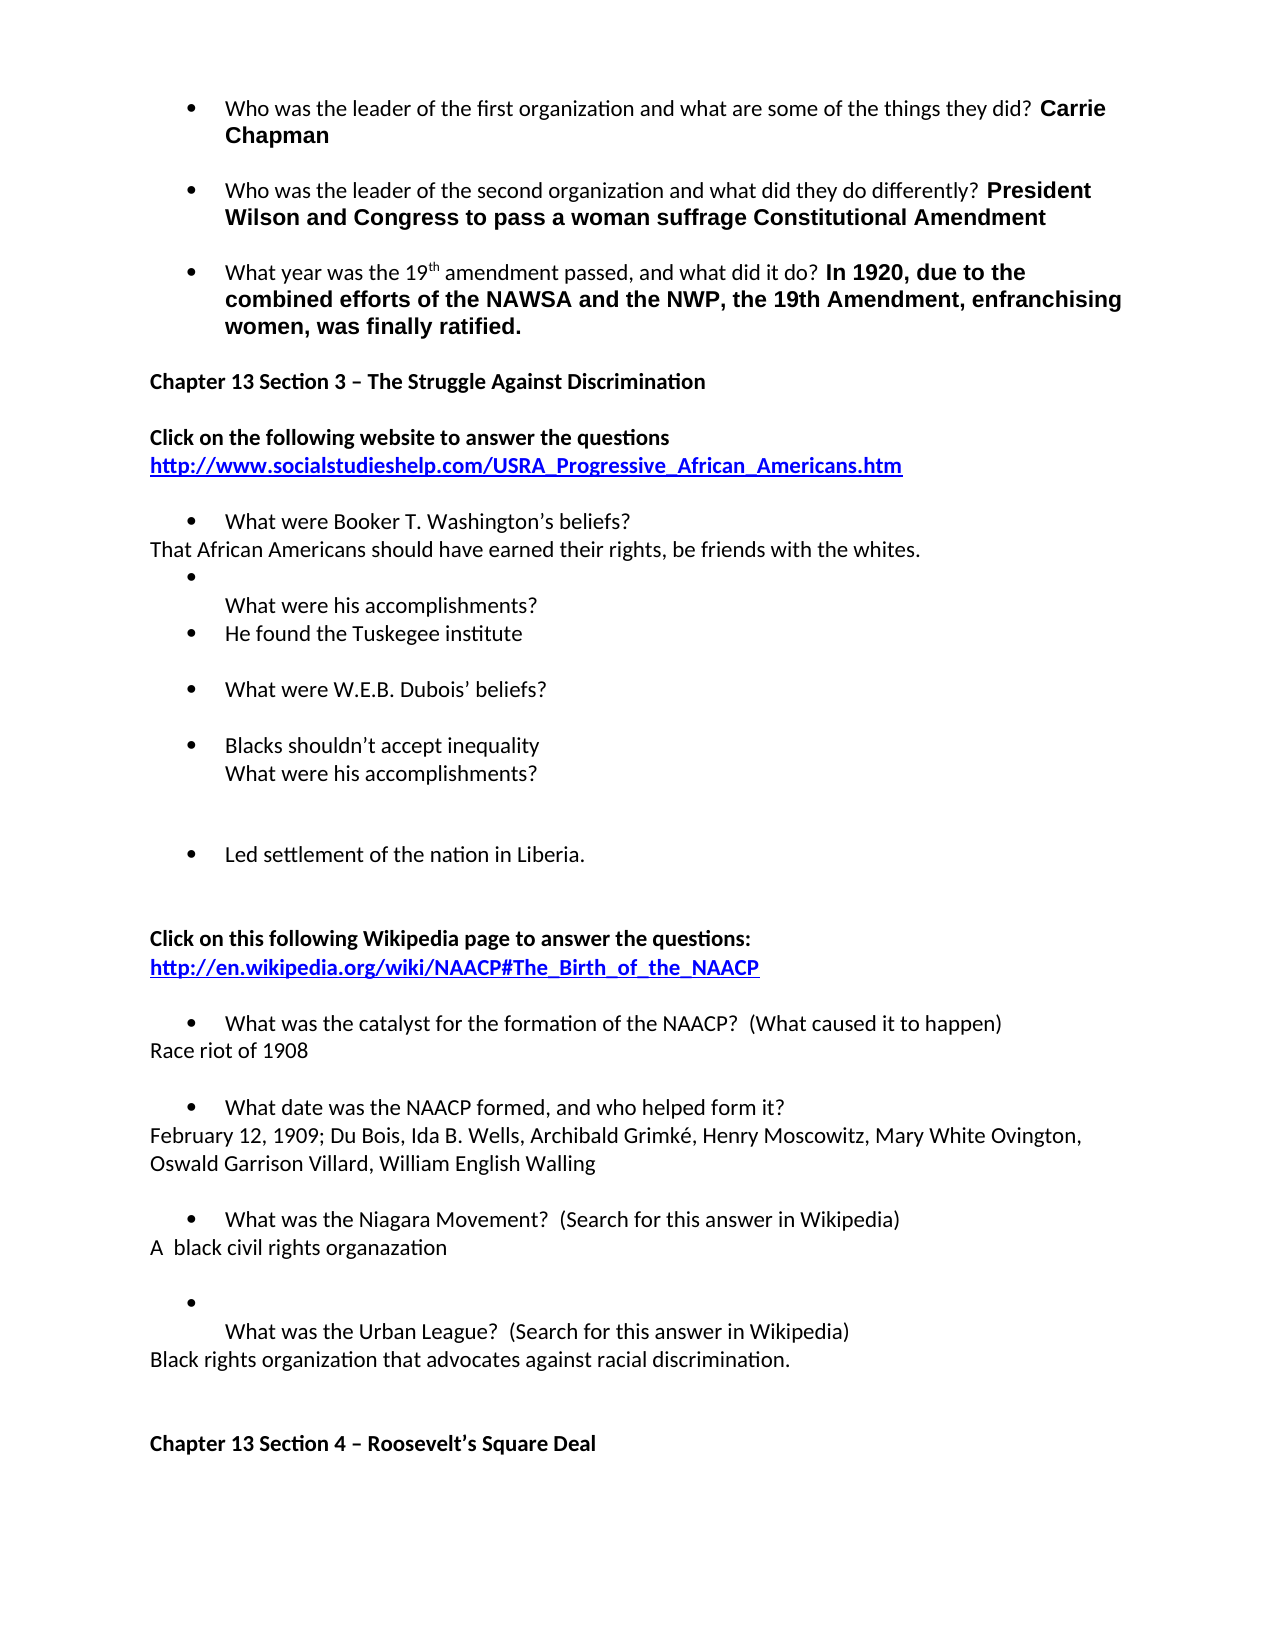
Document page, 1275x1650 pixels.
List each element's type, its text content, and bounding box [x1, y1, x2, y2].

text http://en.wikipedia.org/wiki/NAACP#The_Birth_of_the_NAACP [150, 953, 1125, 981]
list What was the Niagara Movement? (Search for this answer in Wikipedia) [187, 1205, 1125, 1233]
text Click on the following website to answer the questions [150, 423, 1125, 451]
text http://www.socialstudieshelp.com/USRA_Progressive_African_Americans.htm [150, 451, 1125, 479]
list What were his accomplishments? [187, 563, 1125, 619]
list Led settlement of the nation in Liberia. [187, 841, 1125, 868]
list What were Booker T. Washington’s beliefs? [187, 507, 1125, 535]
text February 12, 1909; Du Bois, Ida B. Wells, Archibald Grimké, Henry Moscowitz, Mary White Ovington, Oswald Garrison Villard, William English Walling [150, 1121, 1125, 1177]
text Chapter 13 Section 4 – Roosevelt’s Square Deal [150, 1429, 1125, 1457]
text Race riot of 1908 [150, 1037, 1125, 1065]
text Black rights organization that advocates against racial discrimination. [150, 1345, 1125, 1373]
list He found the Tuskegee institute [187, 619, 1125, 647]
list What was the Urban League? (Search for this answer in Wikipedia) [187, 1289, 1125, 1345]
list Who was the leader of the second organization and what did they do differently? President Wilson and Congress to pass a woman suffrage Constitutional Amendment [187, 176, 1125, 230]
list What date was the NAACP formed, and who helped form it? [187, 1093, 1125, 1121]
list What was the catalyst for the formation of the NAACP? (What caused it to happen) [187, 1009, 1125, 1037]
list What were W.E.B. Dubois’ beliefs? [187, 675, 1125, 703]
text A black civil rights organazation [150, 1233, 1125, 1261]
text Chapter 13 Section 3 – The Struggle Against Discrimination [150, 367, 1125, 395]
list What year was the 19th amendment passed, and what did it do? In 1920, due to the combined efforts of the NAWSA and the NWP, the 19th Amendment, enfranchising women, was finally ratified. [187, 258, 1125, 339]
text That African Americans should have earned their rights, be friends with the whites. [150, 535, 1125, 563]
text Click on this following Wikipedia page to answer the questions: [150, 924, 1125, 953]
list Who was the leader of the first organization and what are some of the things they did? Carrie Chapman [187, 94, 1125, 148]
list Blacks shouldn’t accept inequality What were his accomplishments? [187, 731, 1125, 787]
